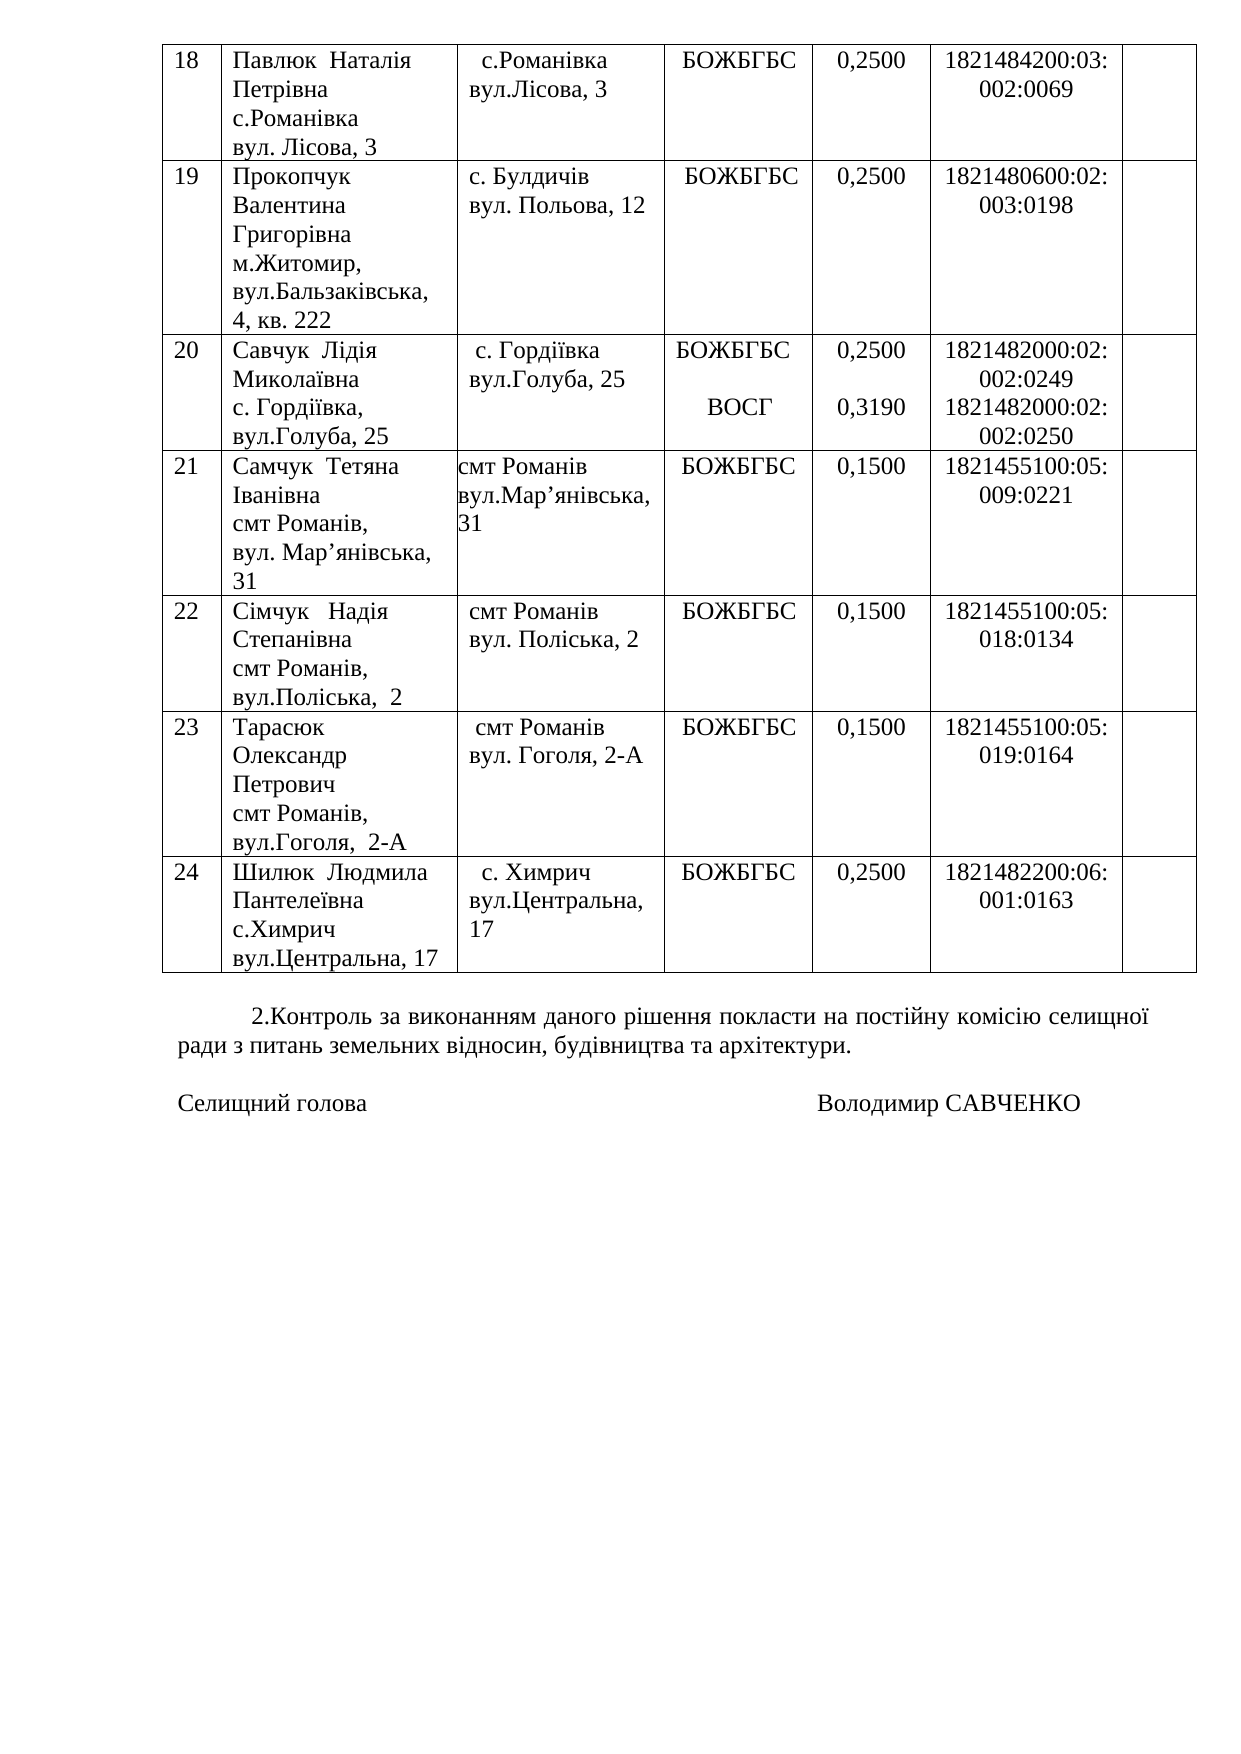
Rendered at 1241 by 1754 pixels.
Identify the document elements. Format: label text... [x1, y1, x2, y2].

table_cell 1821455100:05:009:0221 [931, 451, 1122, 595]
table_cell смт Романів вул. Поліська, 2 [458, 596, 664, 711]
table_cell [163, 596, 221, 711]
table_cell 0,2500 0,3190 [813, 335, 930, 450]
table_cell 1821455100:05:018:0134 [931, 596, 1122, 711]
table_cell [1123, 335, 1196, 450]
table_cell 1821482200:06:001:0163 [931, 857, 1122, 972]
table_cell с. Химрич вул.Центральна, 17 [458, 857, 664, 972]
table_cell БОЖБГБС [665, 857, 812, 972]
table_cell [1123, 451, 1196, 595]
table_cell [1123, 596, 1196, 711]
table_cell Сімчук Надія Степанівна смт Романів, вул.Поліська, 2 [222, 596, 457, 711]
table_cell смт Романів вул.Мар’янівська, 31 [458, 451, 664, 595]
table_cell [163, 45, 221, 160]
table_cell 1821484200:03:002:0069 [931, 45, 1122, 160]
table_cell БОЖБГБС ВОСГ [665, 335, 812, 450]
table_cell [1123, 712, 1196, 856]
table_cell [1123, 45, 1196, 160]
text Селищний голова Володимир САВЧЕНКО [177, 1088, 1152, 1116]
table_cell 1821482000:02:002:0249 1821482000:02:002:0250 [931, 335, 1122, 450]
table_cell с.Романівка вул.Лісова, 3 [458, 45, 664, 160]
table_cell Прокопчук Валентина Григорівна м.Житомир, вул.Бальзаківська, 4, кв. 222 [222, 161, 457, 334]
table_cell с. Булдичів вул. Польова, 12 [458, 161, 664, 334]
table_cell БОЖБГБС [665, 161, 812, 334]
table_cell БОЖБГБС [665, 712, 812, 856]
table_cell 0,2500 [813, 161, 930, 334]
table_cell [163, 857, 221, 972]
table_cell 1821455100:05:019:0164 [931, 712, 1122, 856]
table_cell Павлюк Наталія Петрівна с.Романівка вул. Лісова, 3 [222, 45, 457, 160]
table_cell БОЖБГБС [665, 451, 812, 595]
table_cell 0,2500 [813, 45, 930, 160]
table_cell смт Романів вул. Гоголя, 2-А [458, 712, 664, 856]
table_cell [163, 335, 221, 450]
table_cell БОЖБГБС [665, 596, 812, 711]
table_cell [1123, 857, 1196, 972]
table_cell Шилюк Людмила Пантелеївна с.Химрич вул.Центральна, 17 [222, 857, 457, 972]
text 2.Контроль за виконанням даного рішення покласти на постійну комісію селищної ради з питань земельних відносин, будівництва та архітектури. [177, 1001, 1149, 1059]
table_cell 0,2500 [813, 857, 930, 972]
table_cell Тарасюк Олександр Петрович смт Романів, вул.Гоголя, 2-А [222, 712, 457, 856]
table_cell 0,1500 [813, 596, 930, 711]
table_cell 0,1500 [813, 712, 930, 856]
table_cell БОЖБГБС [665, 45, 812, 160]
table_cell Савчук Лідія Миколаївна с. Гордіївка, вул.Голуба, 25 [222, 335, 457, 450]
table_cell [1123, 161, 1196, 334]
table_cell с. Гордіївка вул.Голуба, 25 [458, 335, 664, 450]
table_cell [163, 161, 221, 334]
table_cell [163, 451, 221, 595]
table_cell [163, 712, 221, 856]
table_cell Самчук Тетяна Іванівна смт Романів, вул. Мар’янівська, 31 [222, 451, 457, 595]
table_cell 0,1500 [813, 451, 930, 595]
table_cell 1821480600:02:003:0198 [931, 161, 1122, 334]
